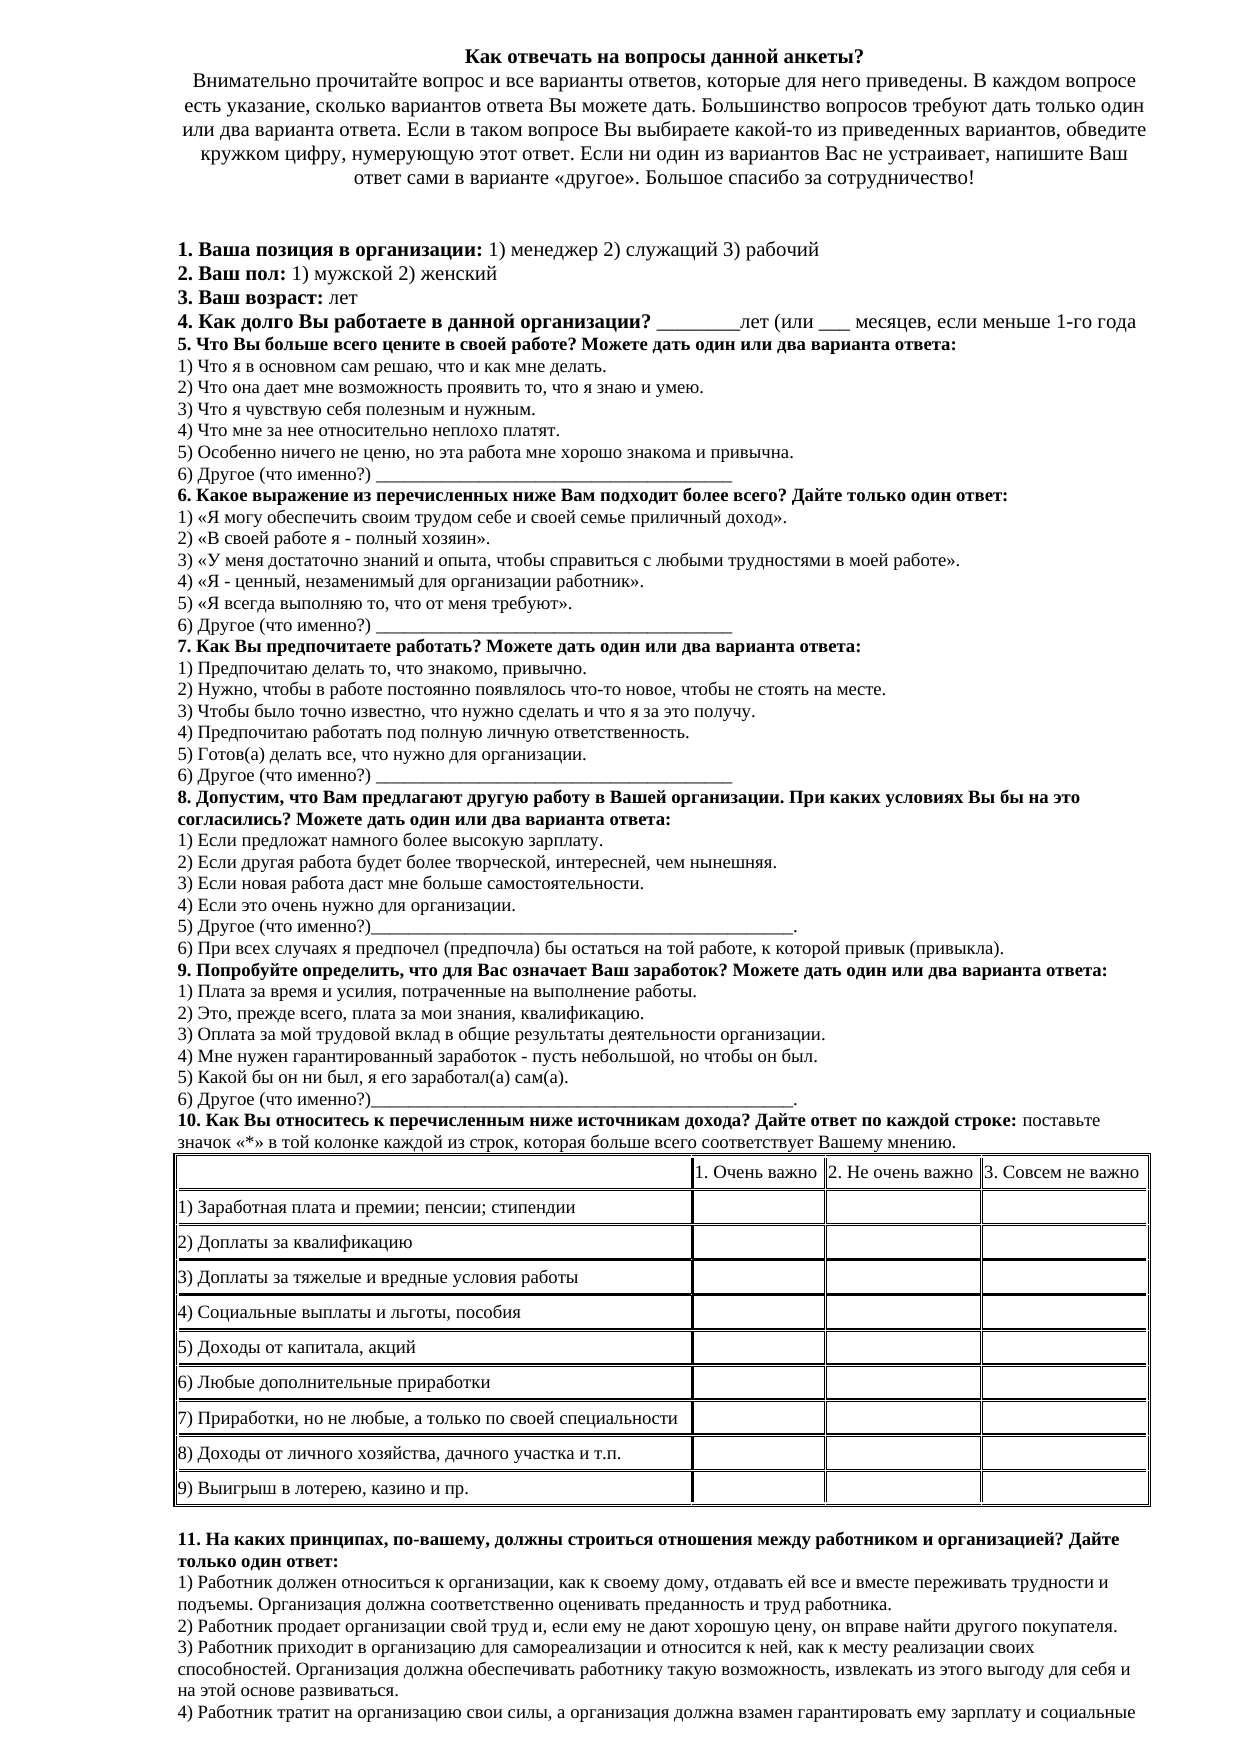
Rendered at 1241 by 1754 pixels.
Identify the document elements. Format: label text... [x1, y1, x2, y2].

table_cell [827, 1261, 980, 1293]
text 8. Допустим, что Вам предлагают другую работу в Вашей организации. При каких условиях Вы бы на это согласились? Можете дать один или два варианта ответа: 1) Если предложат намного более высокую зарплату. 2) Если другая работа будет более творческой, интересней, чем нынешняя. 3) Если новая работа даст мне больше самостоятельности. 4) Если это очень нужно для организации. 5) Другое (что именно?)_____________________________________________. 6) При всех случаях я предпочел (предпочла) бы остаться на той работе, к которой привык (привыкла). [177, 786, 1152, 958]
table_cell [827, 1437, 980, 1468]
table_cell [827, 1226, 980, 1258]
table_cell 5) Доходы от капитала, акций [177, 1328, 691, 1363]
table_cell [826, 1472, 982, 1503]
table_cell [983, 1398, 1148, 1433]
table_header 2. Не очень важно [826, 1156, 982, 1188]
table_cell [827, 1367, 980, 1398]
table_cell [694, 1332, 824, 1363]
text 10. Как Вы относитесь к перечисленным ниже источникам дохода? Дайте ответ по каждой строке: поставьте значок «*» в той колонке каждой из строк, которая больше всего соответствует Вашему мнению. [177, 1109, 1152, 1152]
table_cell [827, 1296, 980, 1328]
table_cell 1) Заработная плата и премии; пенсии; стипендии [175, 1188, 692, 1223]
table_cell [694, 1226, 824, 1258]
table_cell [694, 1296, 824, 1328]
table_header 1. Очень важно [692, 1156, 826, 1188]
text 1. Ваша позиция в организации: 1) менеджер 2) служащий 3) рабочий 2. Ваш пол: 1) мужской 2) женский 3. Ваш возраст: лет 4. Как долго Вы работаете в данной организации? ________лет (или ___ месяцев, если меньше 1-го года [177, 237, 1152, 333]
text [177, 1528, 1152, 1722]
table_cell [982, 1188, 1149, 1223]
table_cell [692, 1472, 826, 1503]
table_cell [827, 1332, 980, 1363]
text 6. Какое выражение из перечисленных ниже Вам подходит более всего? Дайте только один ответ: 1) «Я могу обеспечить своим трудом себе и своей семье приличный доход». 2) «В своей работе я - полный хозяин». 3) «У меня достаточно знаний и опыта, чтобы справиться с любыми трудностями в моей работе». 4) «Я - ценный, незаменимый для организации работник». 5) «Я всегда выполняю то, что от меня требуют». 6) Другое (что именно?) ______________________________________ [177, 484, 1152, 635]
table_cell [983, 1363, 1148, 1398]
table_cell 8) Доходы от личного хозяйства, дачного участка и т.п. [177, 1433, 691, 1468]
table_cell [983, 1293, 1149, 1328]
text 9. Попробуйте определить, что для Вас означает Ваш заработок? Можете дать один или два варианта ответа: 1) Плата за время и усилия, потраченные на выполнение работы. 2) Это, прежде всего, плата за мои знания, квалификацию. 3) Оплата за мой трудовой вклад в общие результаты деятельности организации. 4) Мне нужен гарантированный заработок - пусть небольшой, но чтобы он был. 5) Какой бы он ни был, я его заработал(а) сам(а). 6) Другое (что именно?)_____________________________________________. [177, 958, 1152, 1109]
table_cell [694, 1191, 824, 1223]
text 5. Что Вы больше всего цените в своей работе? Можете дать один или два варианта ответа: 1) Что я в основном сам решаю, что и как мне делать. 2) Что она дает мне возможность проявить то, что я знаю и умею. 3) Что я чувствую себя полезным и нужным. 4) Что мне за нее относительно неплохо платят. 5) Особенно ничего не ценю, но эта работа мне хорошо знакома и привычна. 6) Другое (что именно?) ______________________________________ [177, 333, 1152, 484]
table_cell [982, 1223, 1149, 1258]
table_cell 4) Социальные выплаты и льготы, пособия [175, 1293, 691, 1328]
table_cell [982, 1469, 1148, 1503]
table_cell 3) Доплаты за тяжелые и вредные условия работы [175, 1258, 691, 1293]
table_cell 6) Любые дополнительные приработки [177, 1363, 691, 1398]
table_cell [694, 1402, 824, 1433]
table_cell [694, 1261, 824, 1293]
text Как отвечать на вопросы данной анкеты? Внимательно прочитайте вопрос и все варианты ответов, которые для него приведены. В каждом вопросе есть указание, сколько вариантов ответа Вы можете дать. Большинство вопросов требуют дать только один или два варианта ответа. Если в таком вопросе Вы выбираете какой-то из приведенных вариантов, обведите кружком цифру, нумерующую этот ответ. Если ни один из вариантов Вас не устраивает, напишите Ваш ответ сами в варианте «другое». Большое спасибо за сотрудничество! [177, 44, 1152, 189]
table_cell [827, 1402, 980, 1433]
table_cell 9) Выигрыш в лотерею, казино и пр. [177, 1469, 692, 1503]
table_cell [983, 1328, 1148, 1363]
table_header 3. Совсем не важно [982, 1156, 1148, 1188]
table_cell [983, 1258, 1149, 1293]
table_cell 2) Доплаты за квалификацию [175, 1223, 692, 1258]
table_cell [694, 1437, 824, 1468]
table_cell [827, 1191, 980, 1223]
text 7. Как Вы предпочитаете работать? Можете дать один или два варианта ответа: 1) Предпочитаю делать то, что знакомо, привычно. 2) Нужно, чтобы в работе постоянно появлялось что-то новое, чтобы не стоять на месте. 3) Чтобы было точно известно, что нужно сделать и что я за это получу. 4) Предпочитаю работать под полную личную ответственность. 5) Готов(а) делать все, что нужно для организации. 6) Другое (что именно?) ______________________________________ [177, 635, 1152, 786]
table_cell 7) Приработки, но не любые, а только по своей специальности [177, 1398, 691, 1433]
table_cell [983, 1433, 1148, 1468]
table_cell [694, 1367, 824, 1398]
table_header [177, 1154, 692, 1188]
